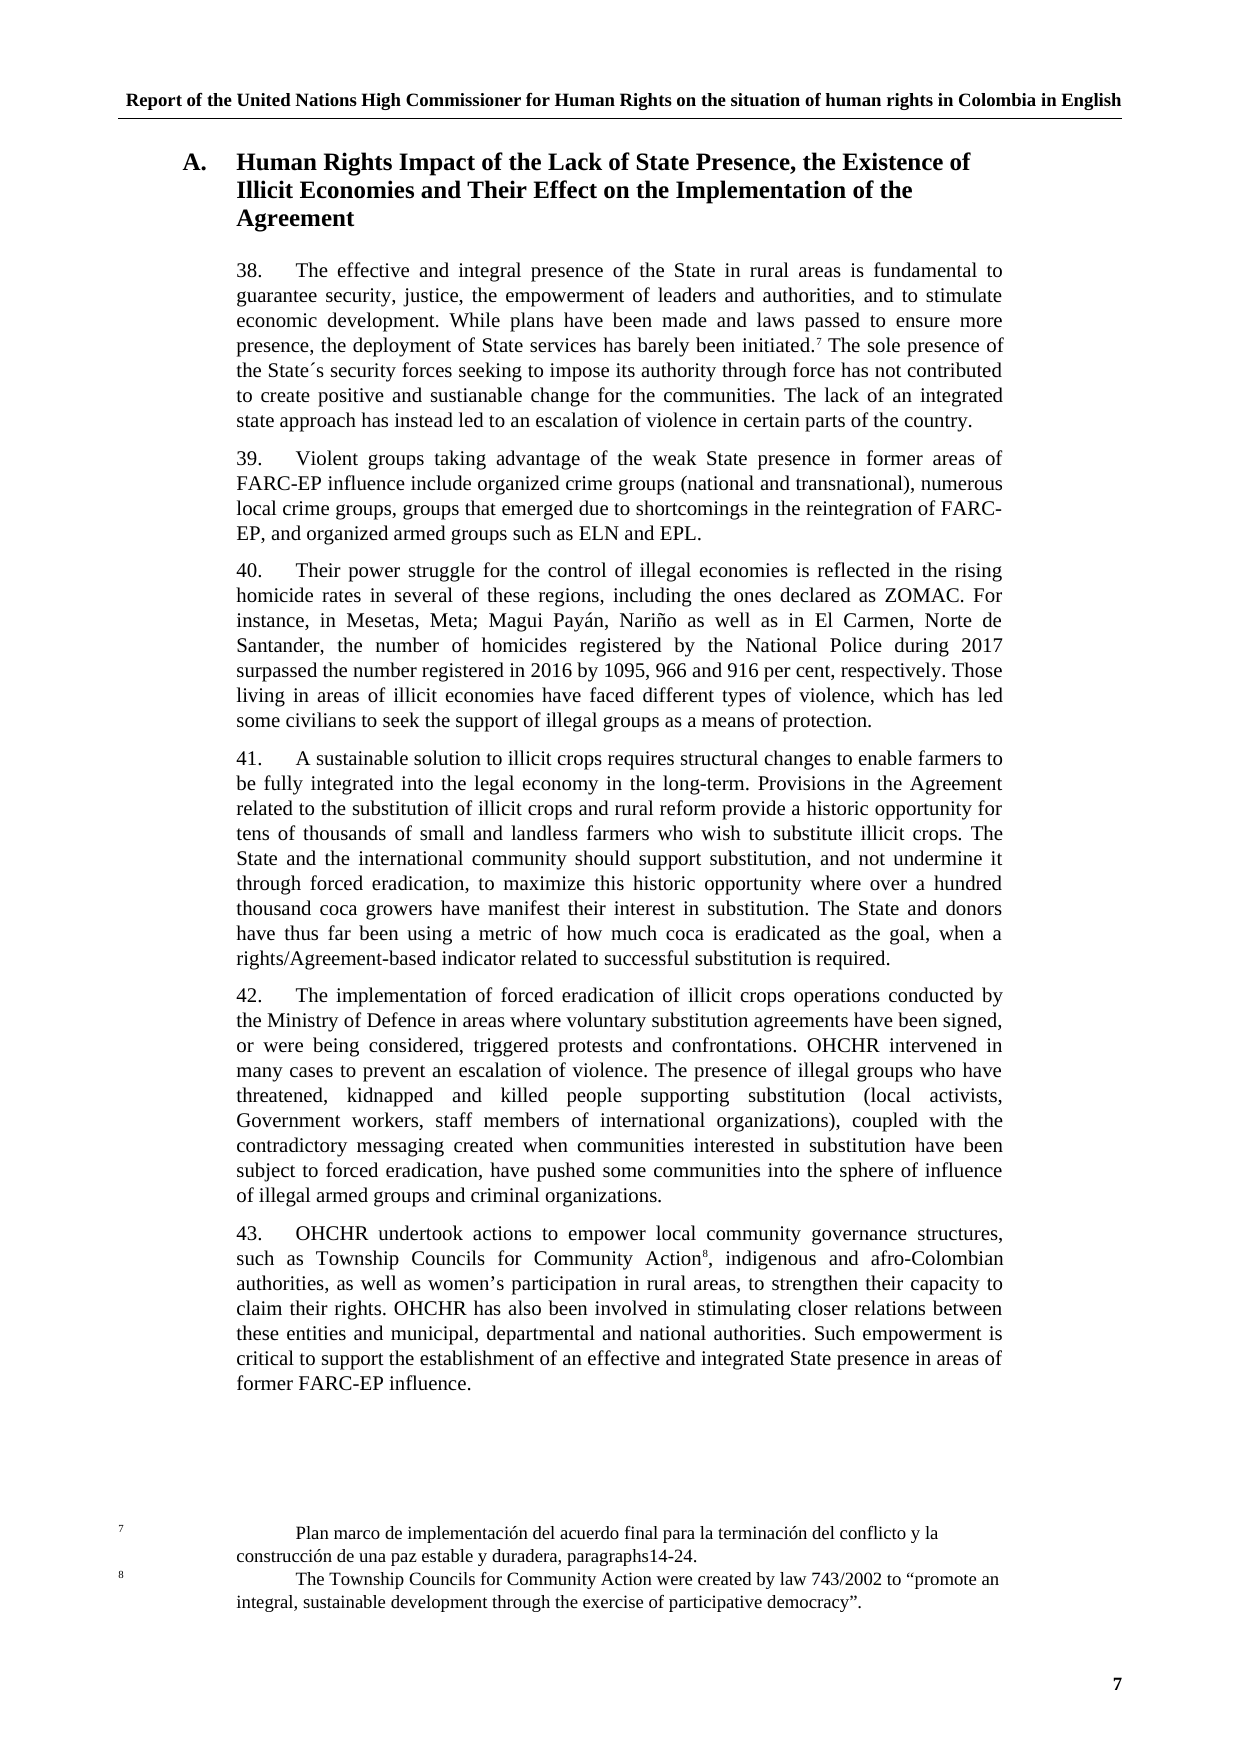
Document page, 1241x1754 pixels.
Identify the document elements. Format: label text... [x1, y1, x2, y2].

text A. Human Rights Impact of the Lack of State Presence, the Existence of Illicit Economies and Their Effect on the Implementation of the Agreement [118, 148, 1004, 232]
text 43. OHCHR undertook actions to empower local community governance structures, such as Township Councils for Community Action, indigenous and afro-Colombian authorities, as well as women’s participation in rural areas, to strengthen their capacity to claim their rights. OHCHR has also been involved in stimulating closer relations between these entities and municipal, departmental and national authorities. Such empowerment is critical to support the establishment of an effective and integrated State presence in areas of former FARC-EP influence. [236, 1219, 1004, 1394]
text 41. A sustainable solution to illicit crops requires structural changes to enable farmers to be fully integrated into the legal economy in the long-term. Provisions in the Agreement related to the substitution of illicit crops and rural reform provide a historic opportunity for tens of thousands of small and landless farmers who wish to substitute illicit crops. The State and the international community should support substitution, and not undermine it through forced eradication, to maximize this historic opportunity where over a hundred thousand coca growers have manifest their interest in substitution. The State and donors have thus far been using a metric of how much coca is eradicated as the goal, when a rights/Agreement-based indicator related to successful substitution is required. [236, 744, 1004, 969]
text 42. The implementation of forced eradication of illicit crops operations conducted by the Ministry of Defence in areas where voluntary substitution agreements have been signed, or were being considered, triggered protests and confrontations. OHCHR intervened in many cases to prevent an escalation of violence. The presence of illegal groups who have threatened, kidnapped and killed people supporting substitution (local activists, Government workers, staff members of international organizations), coupled with the contradictory messaging created when communities interested in substitution have been subject to forced eradication, have pushed some communities into the sphere of influence of illegal armed groups and criminal organizations. [236, 982, 1004, 1207]
text 38. The effective and integral presence of the State in rural areas is fundamental to guarantee security, justice, the empowerment of leaders and authorities, and to stimulate economic development. While plans have been made and laws passed to ensure more presence, the deployment of State services has barely been initiated. The sole presence of the State´s security forces seeking to impose its authority through force has not contributed to create positive and sustianable change for the communities. The lack of an integrated state approach has instead led to an escalation of violence in certain parts of the country. [236, 257, 1004, 432]
text 40. Their power struggle for the control of illegal economies is reflected in the rising homicide rates in several of these regions, including the ones declared as ZOMAC. For instance, in Mesetas, Meta; Magui Payán, Nariño as well as in El Carmen, Norte de Santander, the number of homicides registered by the National Police during 2017 surpassed the number registered in 2016 by 1095, 966 and 916 per cent, respectively. Those living in areas of illicit economies have faced different types of violence, which has led some civilians to seek the support of illegal groups as a means of protection. [236, 557, 1004, 732]
text 39. Violent groups taking advantage of the weak State presence in former areas of FARC-EP influence include organized crime groups (national and transnational), numerous local crime groups, groups that emerged due to shortcomings in the reintegration of FARC-EP, and organized armed groups such as ELN and EPL. [236, 444, 1004, 544]
